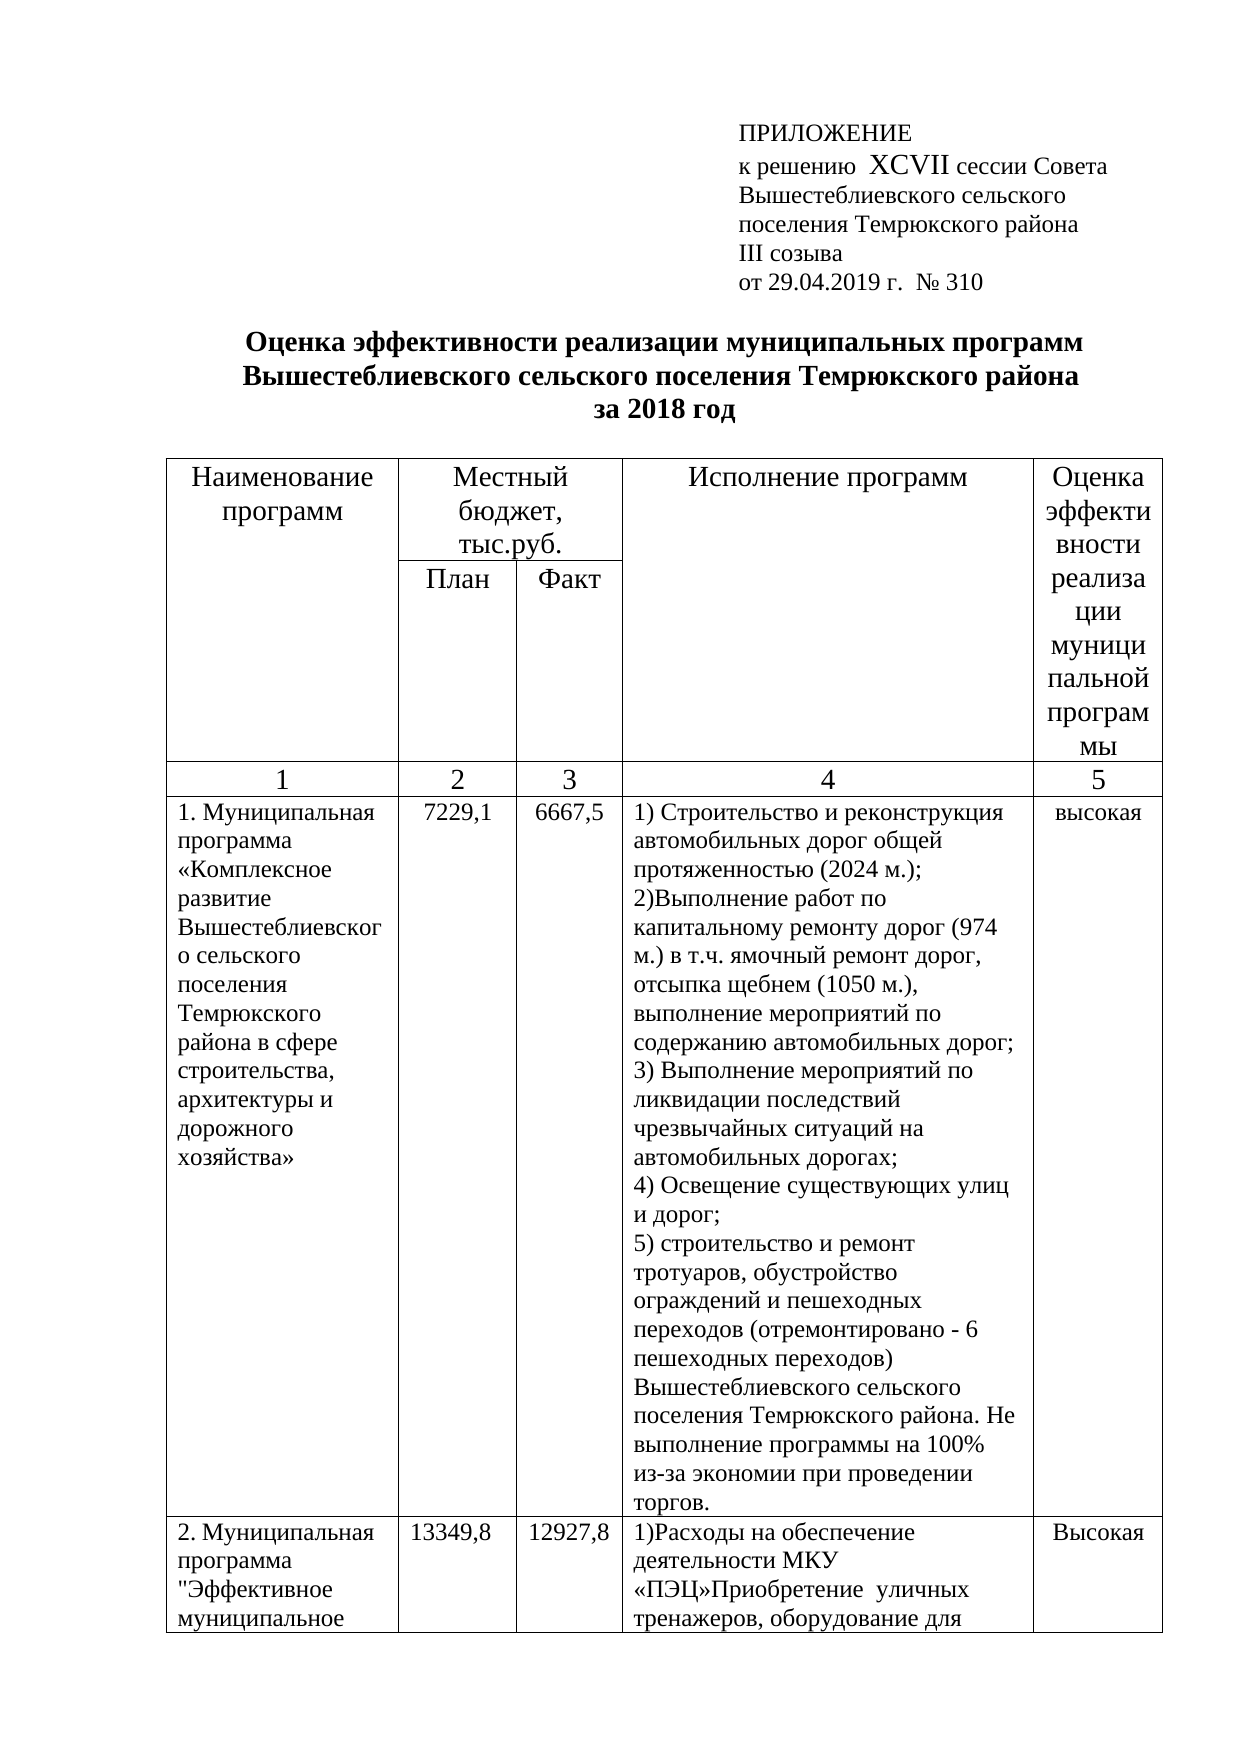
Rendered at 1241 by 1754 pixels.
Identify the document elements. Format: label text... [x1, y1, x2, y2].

text к решению XCVII сессии Совета Вышестеблиевского сельского поселения Темрюкского района III созыва [738, 147, 1152, 267]
table_cell План [399, 561, 516, 761]
table_cell 5 [1034, 762, 1162, 796]
table_cell 1 [167, 762, 398, 796]
text Оценка эффективности реализации муниципальных программ Вышестеблиевского сельского поселения Темрюкского района за 2018 год [177, 324, 1152, 425]
table_header Исполнение программ [623, 459, 1033, 761]
table_cell 3 [517, 762, 622, 796]
table_cell 7229,1 [399, 797, 516, 1516]
text от 29.04.2019 г. № 310 [738, 267, 1152, 295]
table_cell 12927,8 [517, 1517, 622, 1632]
text ПРИЛОЖЕНИЕ [738, 118, 1152, 147]
table_cell 1. Муниципальная программа «Комплексное развитие Вышестеблиевского сельского поселения Темрюкского района в сфере строительства, архитектуры и дорожного хозяйства» [167, 797, 398, 1516]
table_cell 13349,8 [399, 1517, 516, 1632]
table_cell 2 [399, 762, 516, 796]
table_header Местный бюджет, тыс.руб. [399, 459, 622, 560]
table_cell 4 [623, 762, 1033, 796]
table_cell 1) Строительство и реконструкция автомобильных дорог общей протяженностью (2024 м.); 2)Выполнение работ по капитальному ремонту дорог (974 м.) в т.ч. ямочный ремонт дорог, отсыпка щебнем (1050 м.), выполнение мероприятий по содержанию автомобильных дорог; 3) Выполнение мероприятий по ликвидации последствий чрезвычайных ситуаций на автомобильных дорогах; 4) Освещение существующих улиц и дорог; 5) строительство и ремонт тротуаров, обустройство ограждений и пешеходных переходов (отремонтировано - 6 пешеходных переходов) Вышестеблиевского сельского поселения Темрюкского района. Не выполнение программы на 100% из-за экономии при проведении торгов. [623, 797, 1033, 1516]
table_cell Факт [517, 561, 622, 761]
table_header Наименование программ [167, 459, 398, 761]
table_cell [623, 1517, 1033, 1632]
table_header Оценка эффективности реализации муниципальной программы [1034, 459, 1162, 761]
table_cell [167, 1517, 398, 1632]
table_cell 6667,5 [517, 797, 622, 1516]
table_cell Высокая [1034, 1517, 1162, 1632]
table_cell высокая [1034, 797, 1162, 1516]
